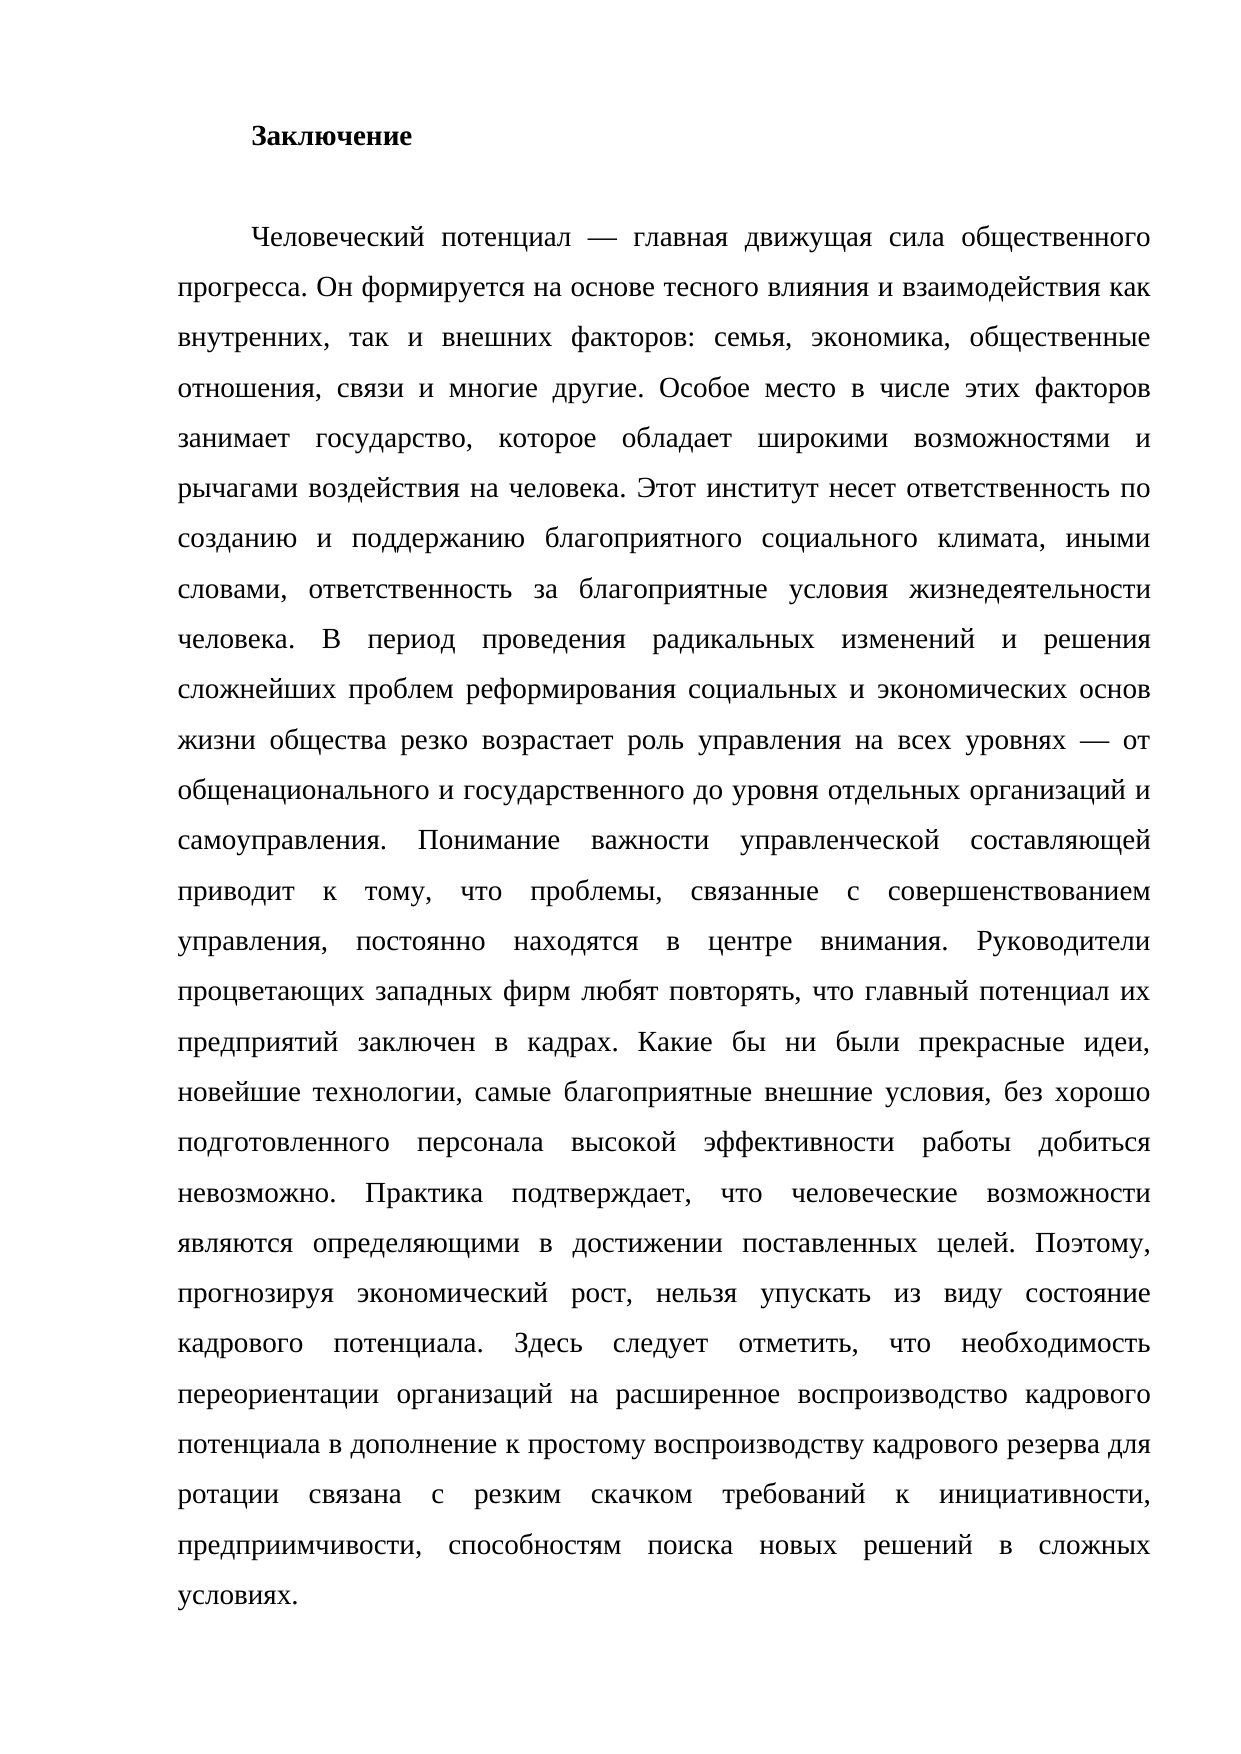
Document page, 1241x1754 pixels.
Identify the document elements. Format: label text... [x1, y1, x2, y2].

text Заключение [177, 118, 1152, 152]
text Человеческий потенциал — главная движущая сила общественного прогресса. Он формируется на основе тесного влияния и взаимодействия как внутренних, так и внешних факторов: семья, экономика, общественные отношения, связи и многие другие. Особое место в числе этих факторов занимает государство, которое обладает широкими возможностями и рычагами воздействия на человека. Этот институт несет ответственность по созданию и поддержанию благоприятного социального климата, иными словами, ответственность за благоприятные условия жизнедеятельности человека. В период проведения радикальных изменений и решения сложнейших проблем реформирования социальных и экономических основ жизни общества резко возрастает роль управления на всех уровнях — от общенационального и государственного до уровня отдельных организаций и самоуправления. Понимание важности управленческой составляющей приводит к тому, что проблемы, связанные с совершенствованием управления, постоянно находятся в центре внимания. Руководители процветающих западных фирм любят повторять, что главный потенциал их предприятий заключен в кадрах. Какие бы ни были прекрасные идеи, новейшие технологии, самые благоприятные внешние условия, без хорошо подготовленного персонала высокой эффективности работы добиться невозможно. Практика подтверждает, что человеческие возможности являются определяющими в достижении поставленных целей. Поэтому, прогнозируя экономический рост, нельзя упускать из виду состояние кадрового потенциала. Здесь следует отметить, что необходимость переориентации организаций на расширенное воспроизводство кадрового потенциала в дополнение к простому воспроизводству кадрового резерва для ротации связана с резким скачком требований к инициативности, предприимчивости, способностям поиска новых решений в сложных условиях. [177, 219, 1152, 1611]
